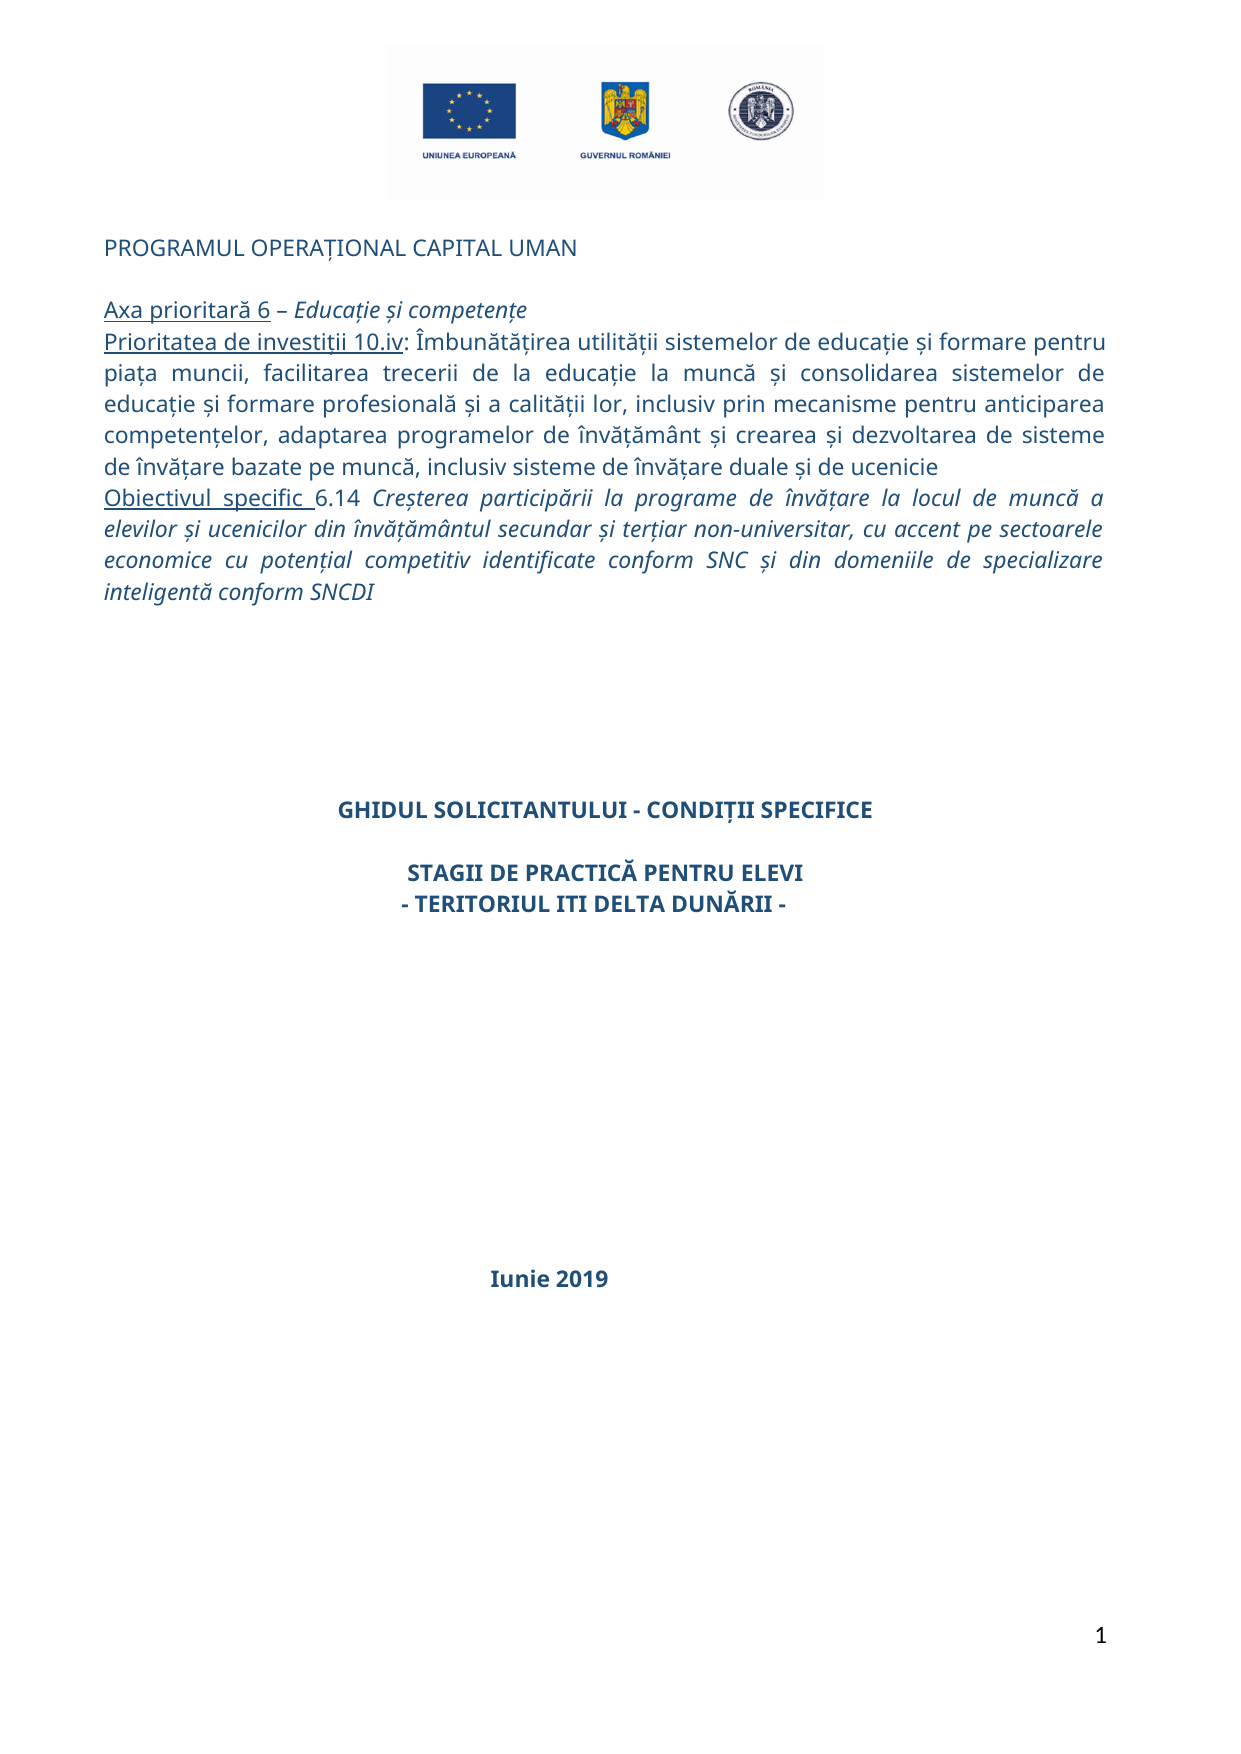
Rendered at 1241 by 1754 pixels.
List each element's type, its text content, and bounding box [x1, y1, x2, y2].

text Prioritatea de investiții 10.iv: Îmbunătățirea utilității sistemelor de educație și formare pentru piața muncii, facilitarea trecerii de la educație la muncă și consolidarea sistemelor de educație și formare profesională și a calității lor, inclusiv prin mecanisme pentru anticiparea competențelor, adaptarea programelor de învățământ și crearea și dezvoltarea de sisteme de învățare bazate pe muncă, inclusiv sisteme de învățare duale și de ucenicie [103, 326, 1107, 482]
text GHIDUL SOLICITANTULUI - CONDIȚII SPECIFICE [103, 794, 1107, 826]
text STAGII DE PRACTICĂ PENTRU ELEVI [103, 857, 1107, 888]
text Iunie 2019 [103, 1263, 1107, 1294]
picture [386, 44, 824, 201]
text - TERITORIUL ITI DELTA DUNĂRII - [103, 888, 1107, 919]
text Axa prioritară 6 – Educaţie şi competenţe [103, 294, 1107, 326]
list Obiectivul specific 6.14 Creșterea participării la programe de învățare la locul de muncă a elevilor și ucenicilor din învățământul secundar și terțiar non-universitar, cu accent pe sectoarele economice cu potențial competitiv identificate conform SNC și din domeniile de specializare inteligentă conform SNCDI [103, 482, 1107, 607]
text PROGRAMUL OPERAŢIONAL CAPITAL UMAN [103, 232, 1107, 263]
